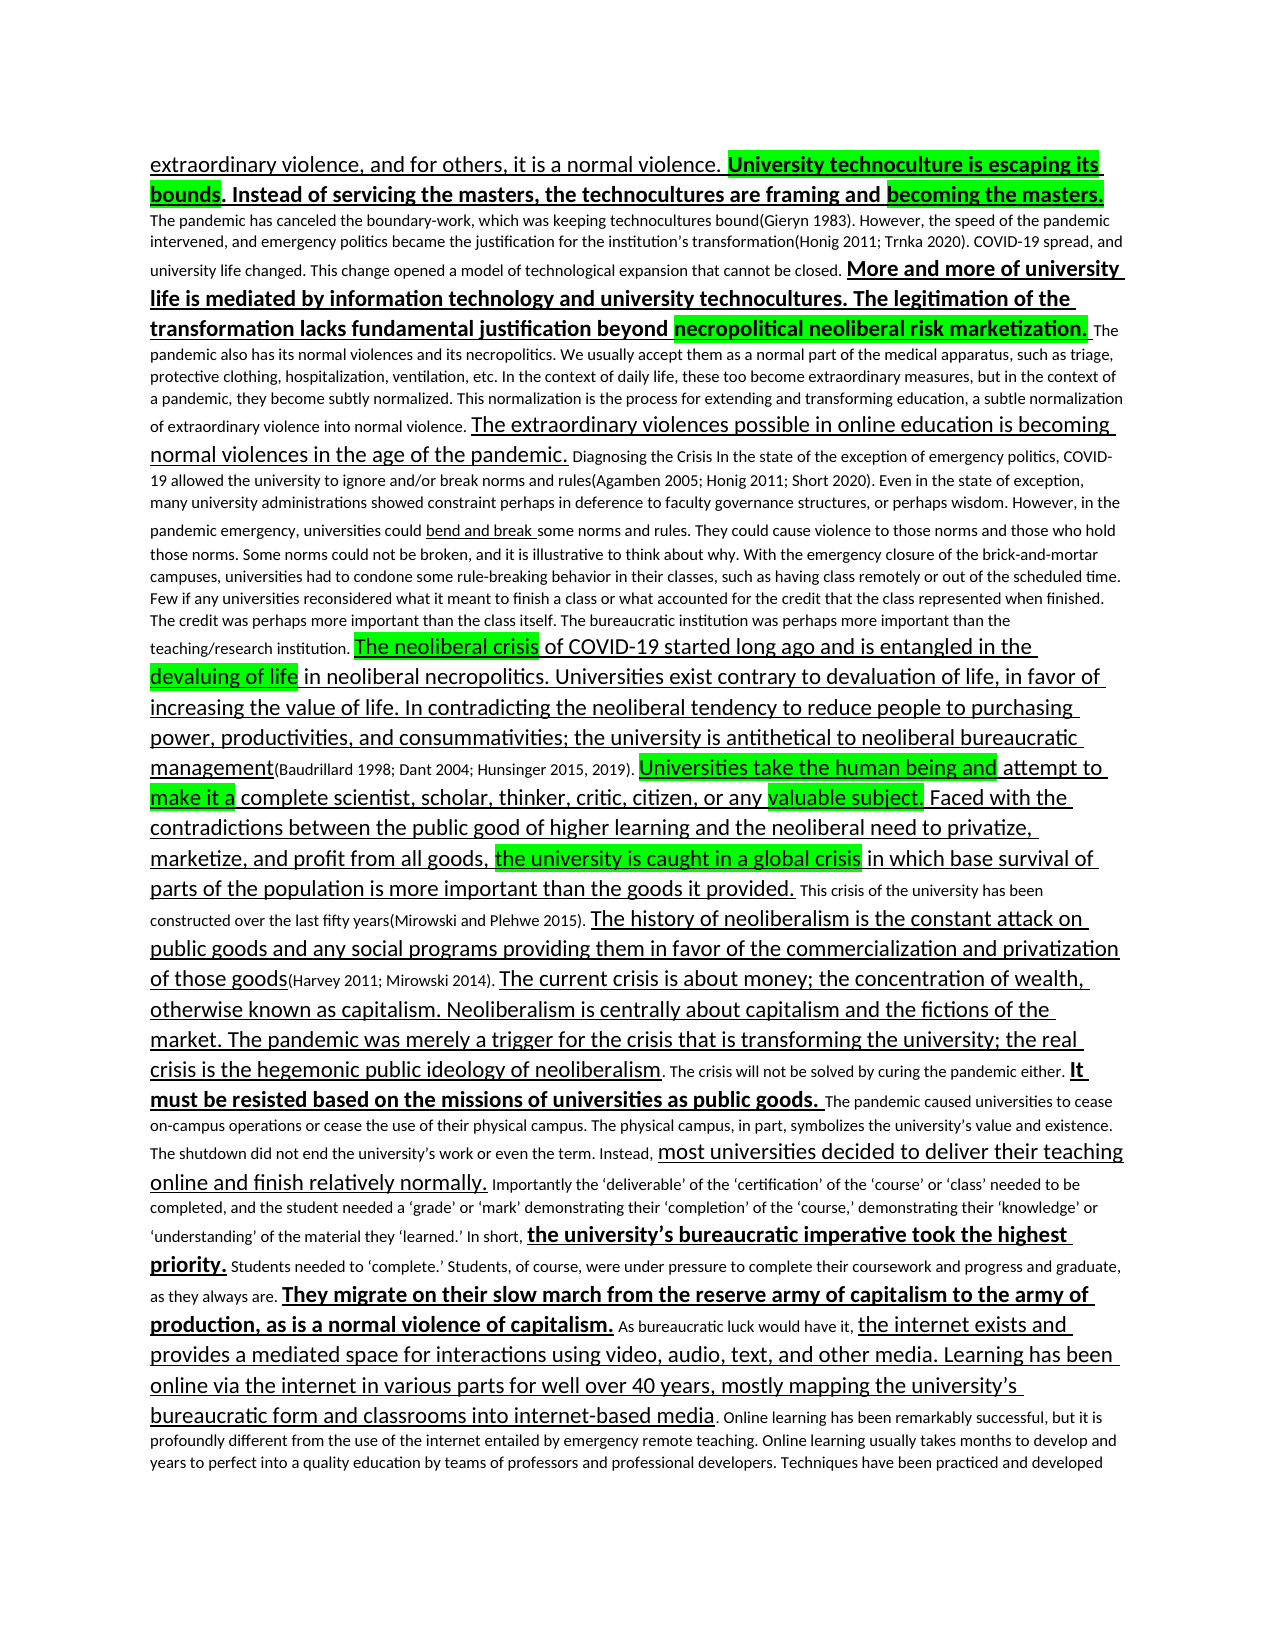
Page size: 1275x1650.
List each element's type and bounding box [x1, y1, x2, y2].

text [150, 150, 1125, 1473]
